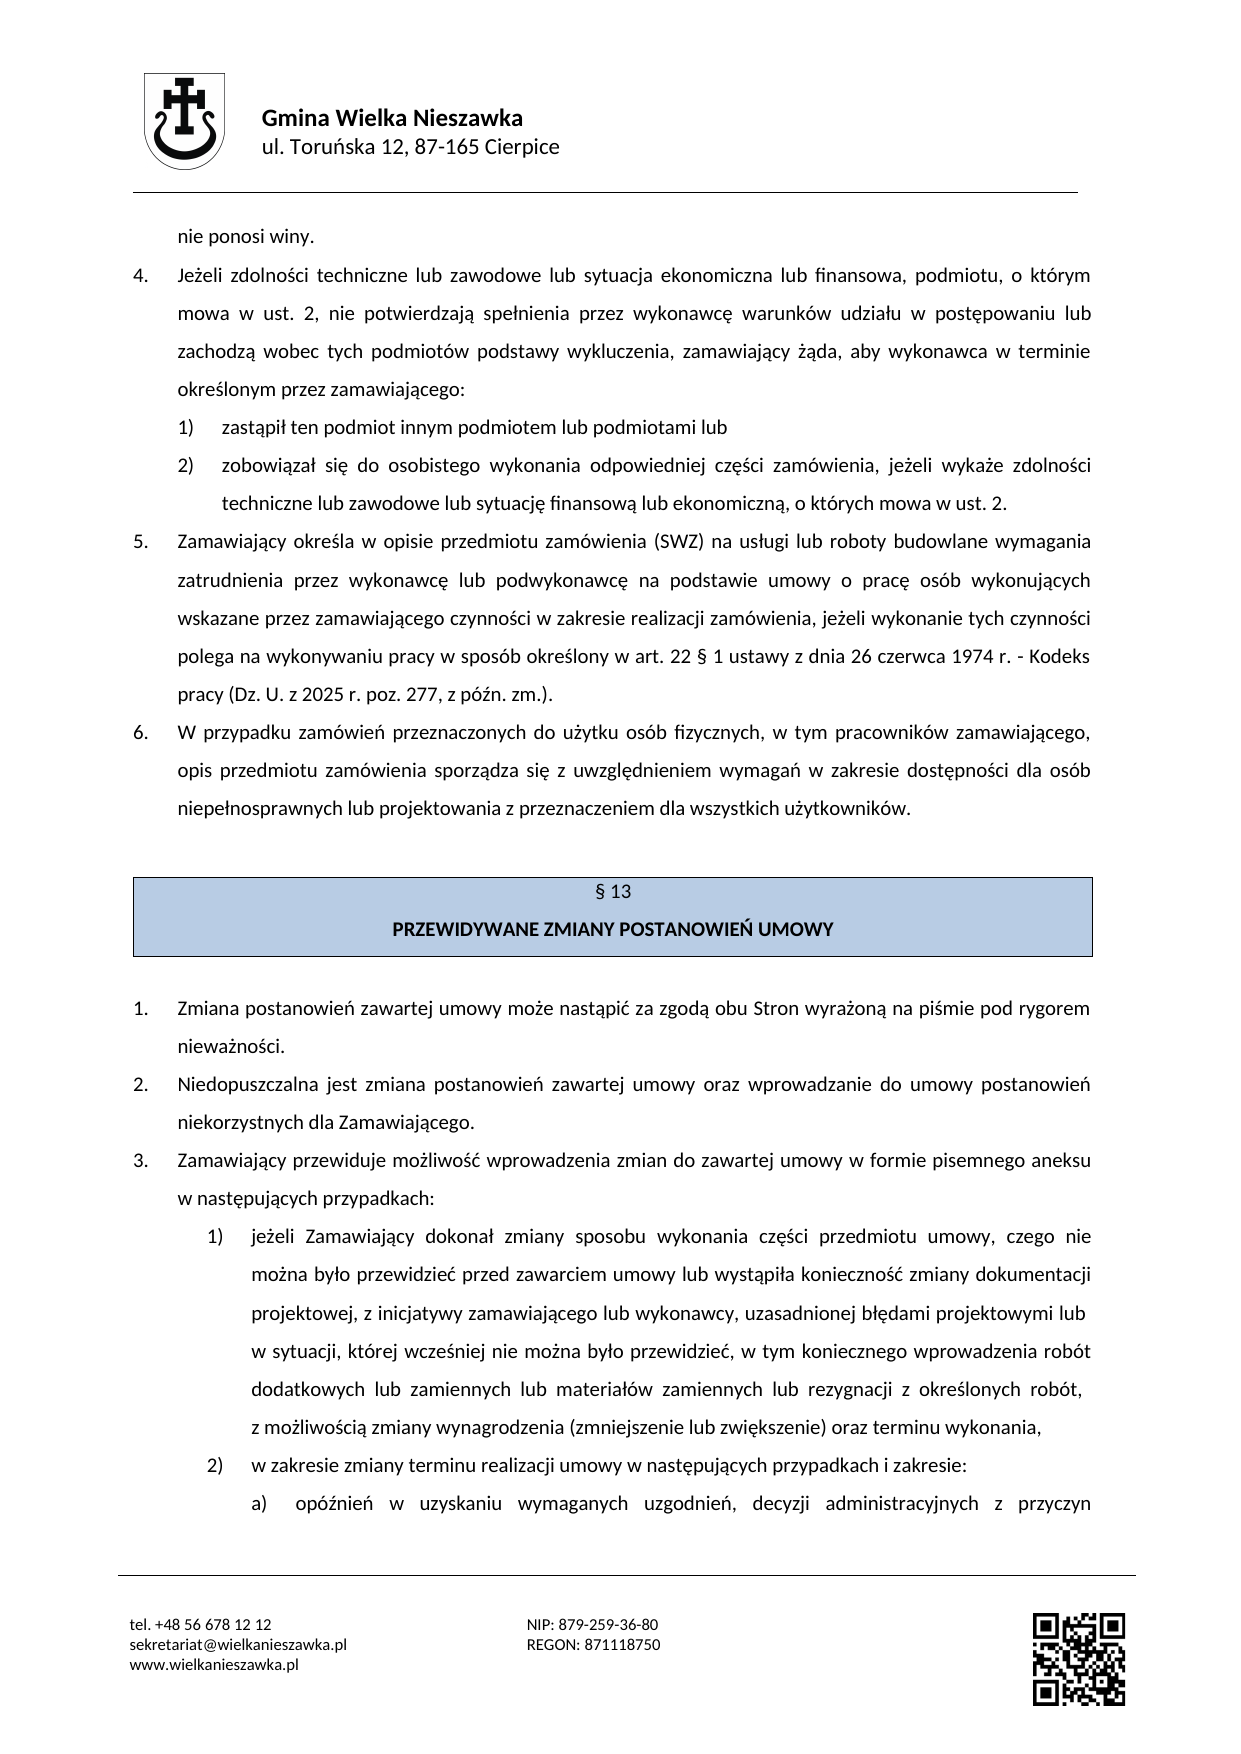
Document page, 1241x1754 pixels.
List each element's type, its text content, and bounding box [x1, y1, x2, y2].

text 2) zobowiązał się do osobistego wykonania odpowiedniej części zamówienia, jeżeli wykaże zdolności techniczne lub zawodowe lub sytuację finansową lub ekonomiczną, o których mowa w ust. 2. [177, 452, 1093, 516]
text 1) jeżeli Zamawiający dokonał zmiany sposobu wykonania części przedmiotu umowy, czego nie można było przewidzieć przed zawarciem umowy lub wystąpiła konieczność zmiany dokumentacji projektowej, z inicjatywy zamawiającego lub wykonawcy, uzasadnionej błędami projektowymi lub w sytuacji, której wcześniej nie można było przewidzieć, w tym koniecznego wprowadzenia robót dodatkowych lub zamiennych lub materiałów zamiennych lub rezygnacji z określonych robót, z możliwością zmiany wynagrodzenia (zmniejszenie lub zwiększenie) oraz terminu wykonania, [207, 1223, 1093, 1439]
text 1. Zmiana postanowień zawartej umowy może nastąpić za zgodą obu Stron wyrażoną na piśmie pod rygorem nieważności. [133, 995, 1093, 1058]
text 2) w zakresie zmiany terminu realizacji umowy w następujących przypadkach i zakresie: [207, 1452, 1093, 1478]
text 6. W przypadku zamówień przeznaczonych do użytku osób fizycznych, w tym pracowników zamawiającego, opis przedmiotu zamówienia sporządza się z uwzględnieniem wymagań w zakresie dostępności dla osób niepełnosprawnych lub projektowania z przeznaczeniem dla wszystkich użytkowników. [133, 719, 1093, 821]
text 1) zastąpił ten podmiot innym podmiotem lub podmiotami lub [177, 414, 1093, 440]
text 4. Jeżeli zdolności techniczne lub zawodowe lub sytuacja ekonomiczna lub finansowa, podmiotu, o którym mowa w ust. 2, nie potwierdzają spełnienia przez wykonawcę warunków udziału w postępowaniu lub zachodzą wobec tych podmiotów podstawy wykluczenia, zamawiający żąda, aby wykonawca w terminie określonym przez zamawiającego: [133, 262, 1093, 402]
text 5. Zamawiający określa w opisie przedmiotu zamówienia (SWZ) na usługi lub roboty budowlane wymagania zatrudnienia przez wykonawcę lub podwykonawcę na podstawie umowy o pracę osób wykonujących wskazane przez zamawiającego czynności w zakresie realizacji zamówienia, jeżeli wykonanie tych czynności polega na wykonywaniu pracy w sposób określony w art. 22 § 1 ustawy z dnia 26 czerwca 1974 r. - Kodeks pracy (Dz. U. z 2025 r. poz. 277, z późn. zm.). [133, 529, 1093, 707]
text 2. Niedopuszczalna jest zmiana postanowień zawartej umowy oraz wprowadzanie do umowy postanowień niekorzystnych dla Zamawiającego. [133, 1071, 1093, 1134]
text 3. Zamawiający przewiduje możliwość wprowadzenia zmian do zawartej umowy w formie pisemnego aneksu w następujących przypadkach: [133, 1147, 1093, 1211]
picture [144, 73, 225, 170]
table_header § 13 PRZEWIDYWANE ZMIANY POSTANOWIEŃ UMOWY [134, 878, 1092, 956]
